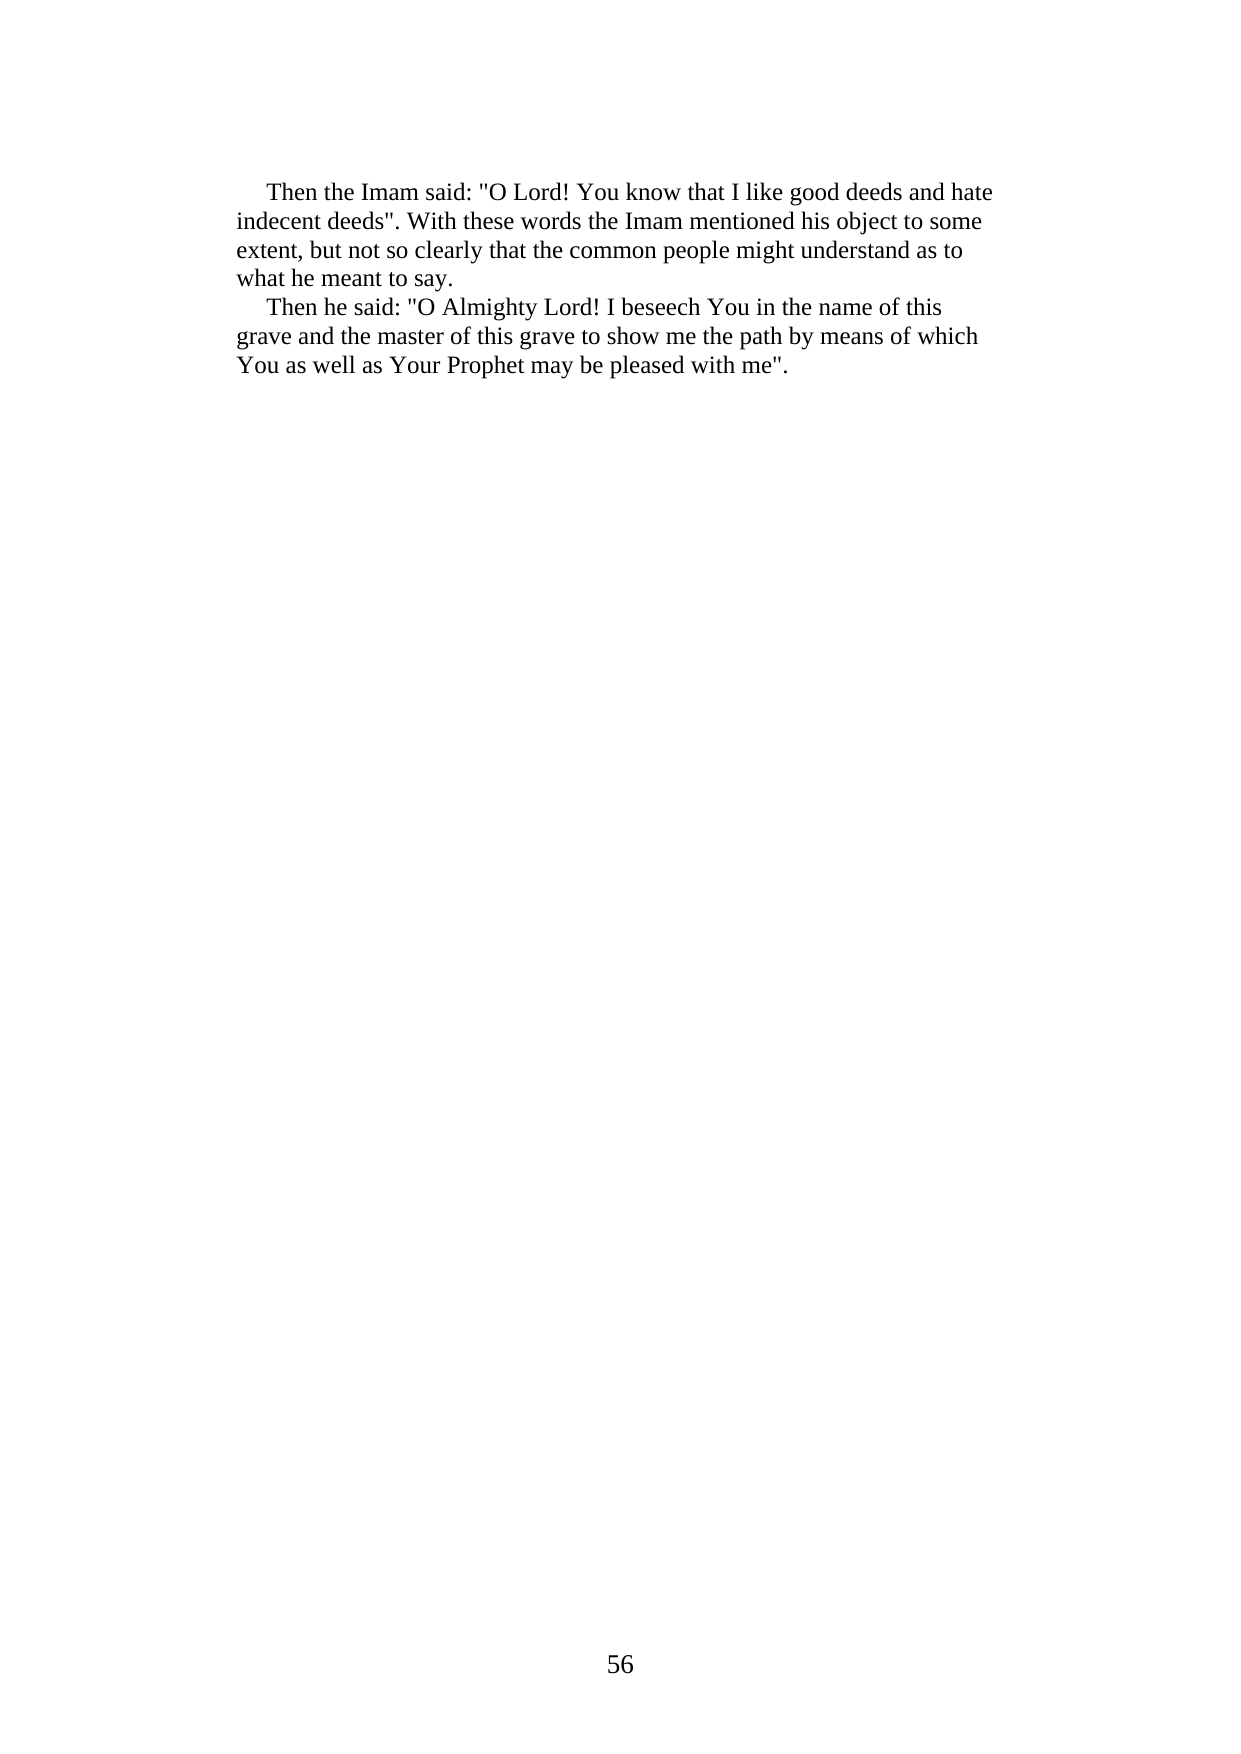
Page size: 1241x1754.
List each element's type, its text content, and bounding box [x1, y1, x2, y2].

text extent, but not so clearly that the common people might understand as to what he meant to say. [236, 235, 1004, 292]
text Then he said: "O Almighty Lord! I beseech You in the name of this grave and the master of this grave to show me the path by means of which You as well as Your Prophet may be pleased with me". [236, 292, 1004, 378]
text Then the Imam said: "O Lord! You know that I like good deeds and hate indecent deeds". With these words the Imam mentioned his object to some [236, 177, 1004, 235]
